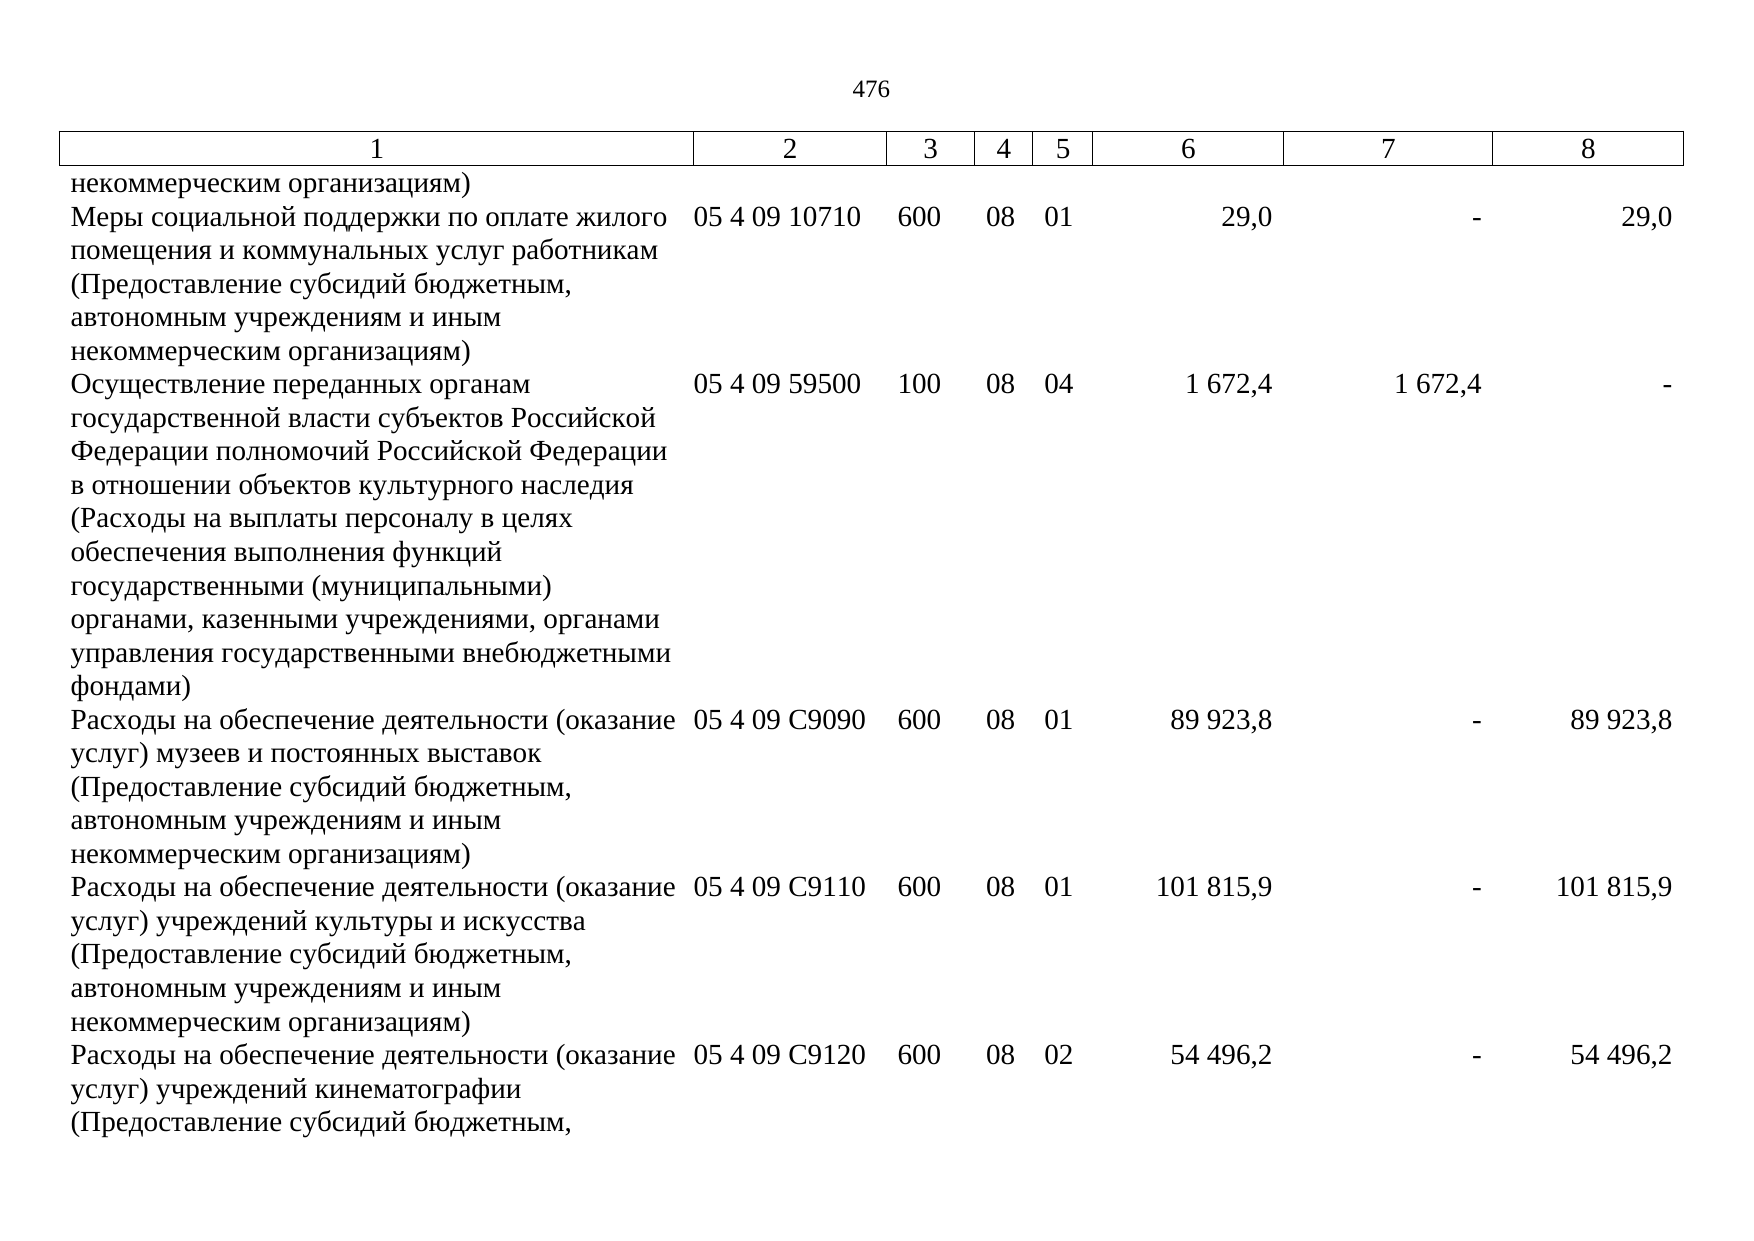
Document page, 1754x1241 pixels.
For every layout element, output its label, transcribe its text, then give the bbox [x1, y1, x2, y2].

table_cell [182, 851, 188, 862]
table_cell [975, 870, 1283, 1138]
table_header 8 [1493, 132, 1683, 165]
table_header 6 [1093, 132, 1283, 165]
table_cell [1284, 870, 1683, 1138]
table_header 1 [60, 132, 693, 165]
table_header 2 [694, 132, 886, 165]
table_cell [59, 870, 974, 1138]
table_header 3 [887, 132, 974, 165]
table_header 5 [1033, 132, 1092, 165]
table_header 4 [975, 132, 1032, 165]
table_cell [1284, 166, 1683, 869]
table_header 7 [1284, 132, 1492, 165]
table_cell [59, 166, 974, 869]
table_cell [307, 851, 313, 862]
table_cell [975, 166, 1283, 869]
